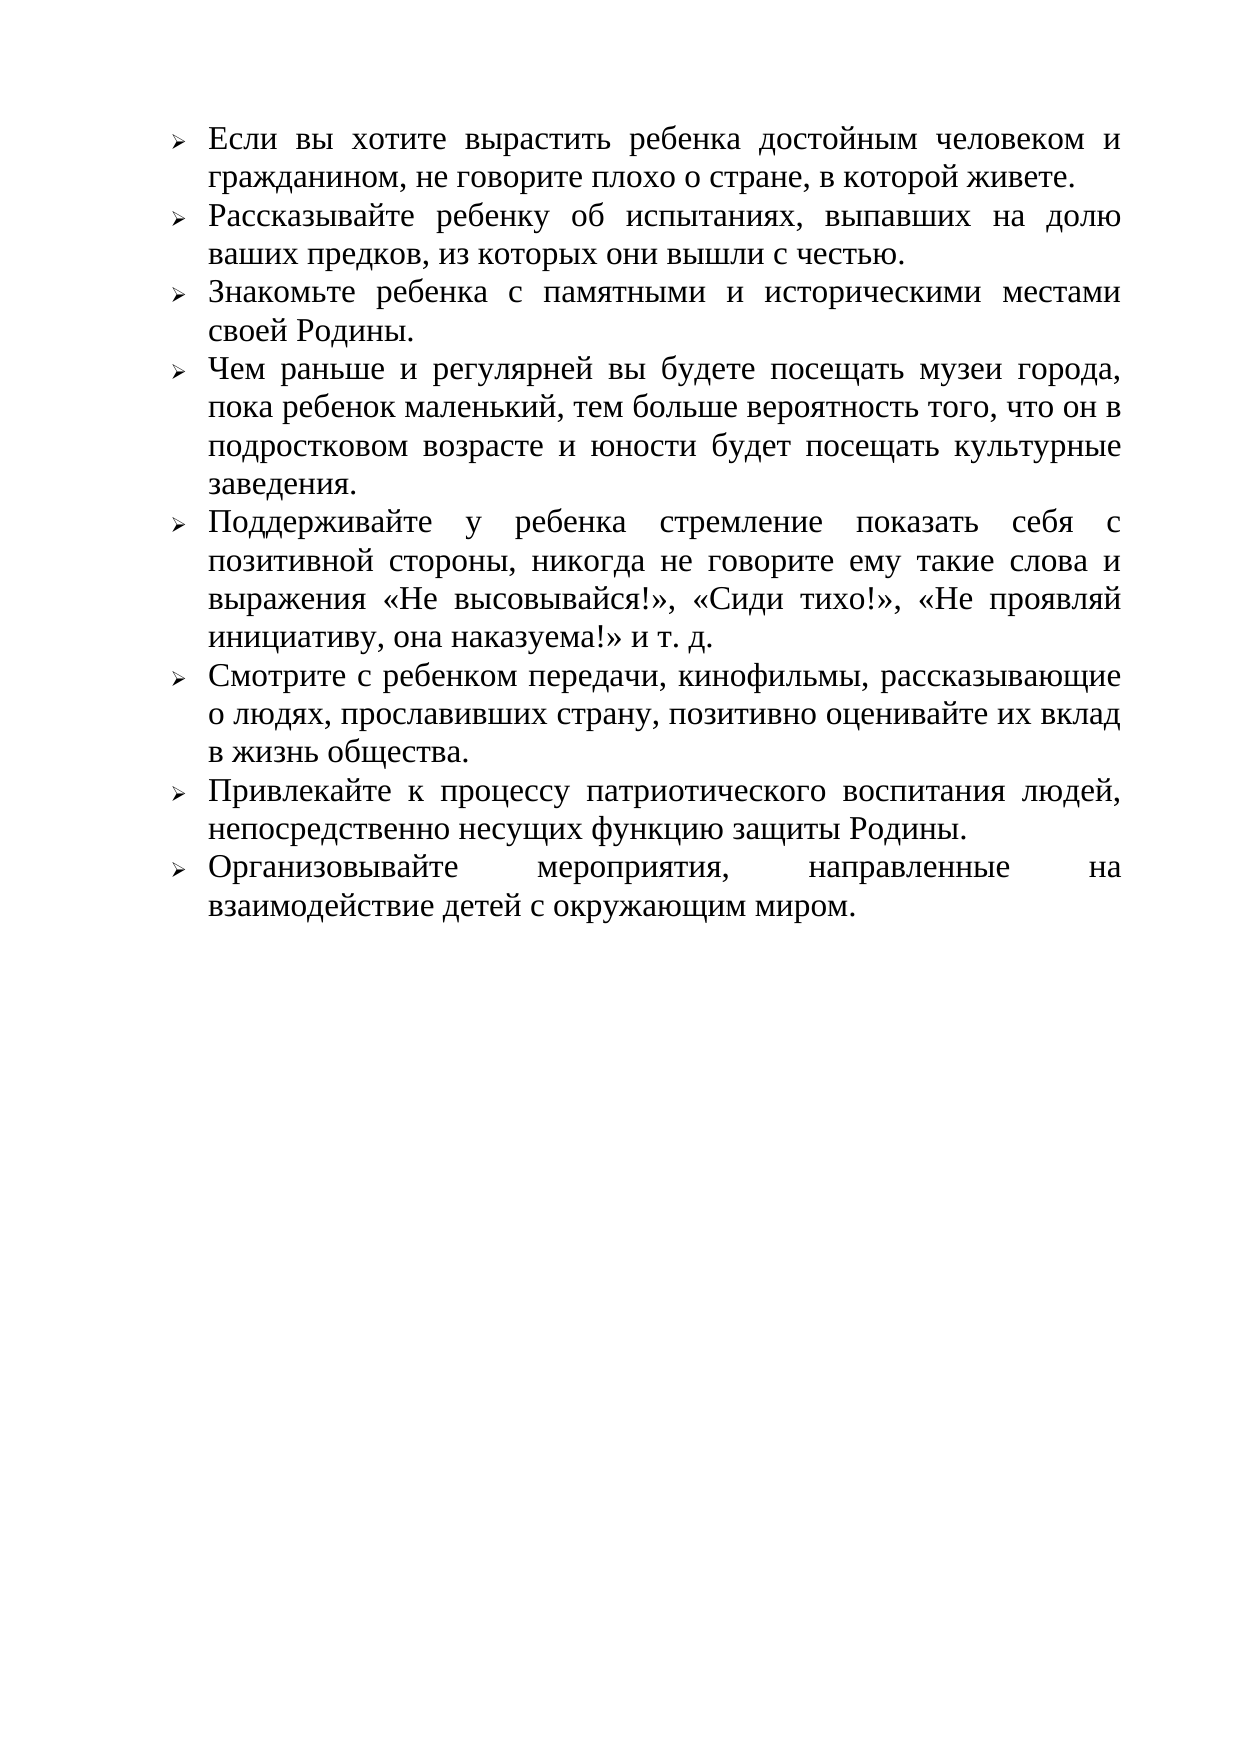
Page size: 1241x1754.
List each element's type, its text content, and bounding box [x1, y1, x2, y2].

list Поддерживайте у ребенка стремление показать себя с позитивной стороны, никогда не говорите ему такие слова и выражения «Не высовывайся!», «Сиди тихо!», «Не проявляй инициативу, она наказуема!» и т. д. [170, 501, 1122, 655]
list Организовывайте мероприятия, направленные на взаимодействие детей с окружающим миром. [170, 846, 1122, 923]
list Рассказывайте ребенку об испытаниях, выпавших на долю ваших предков, из которых они вышли с честью. [170, 195, 1122, 271]
list Привлекайте к процессу патриотического воспитания людей, непосредственно несущих функцию защиты Родины. [170, 770, 1122, 846]
list Чем раньше и регулярней вы будете посещать музеи города, пока ребенок маленький, тем больше вероятность того, что он в подростковом возрасте и юности будет посещать культурные заведения. [170, 348, 1122, 501]
list Знакомьте ребенка с памятными и историческими местами своей Родины. [170, 271, 1122, 348]
list Если вы хотите вырастить ребенка достойным человеком и гражданином, не говорите плохо о стране, в которой живете. [170, 118, 1122, 195]
list Смотрите с ребенком передачи, кинофильмы, рассказывающие о людях, прославивших страну, позитивно оценивайте их вклад в жизнь общества. [170, 655, 1122, 770]
